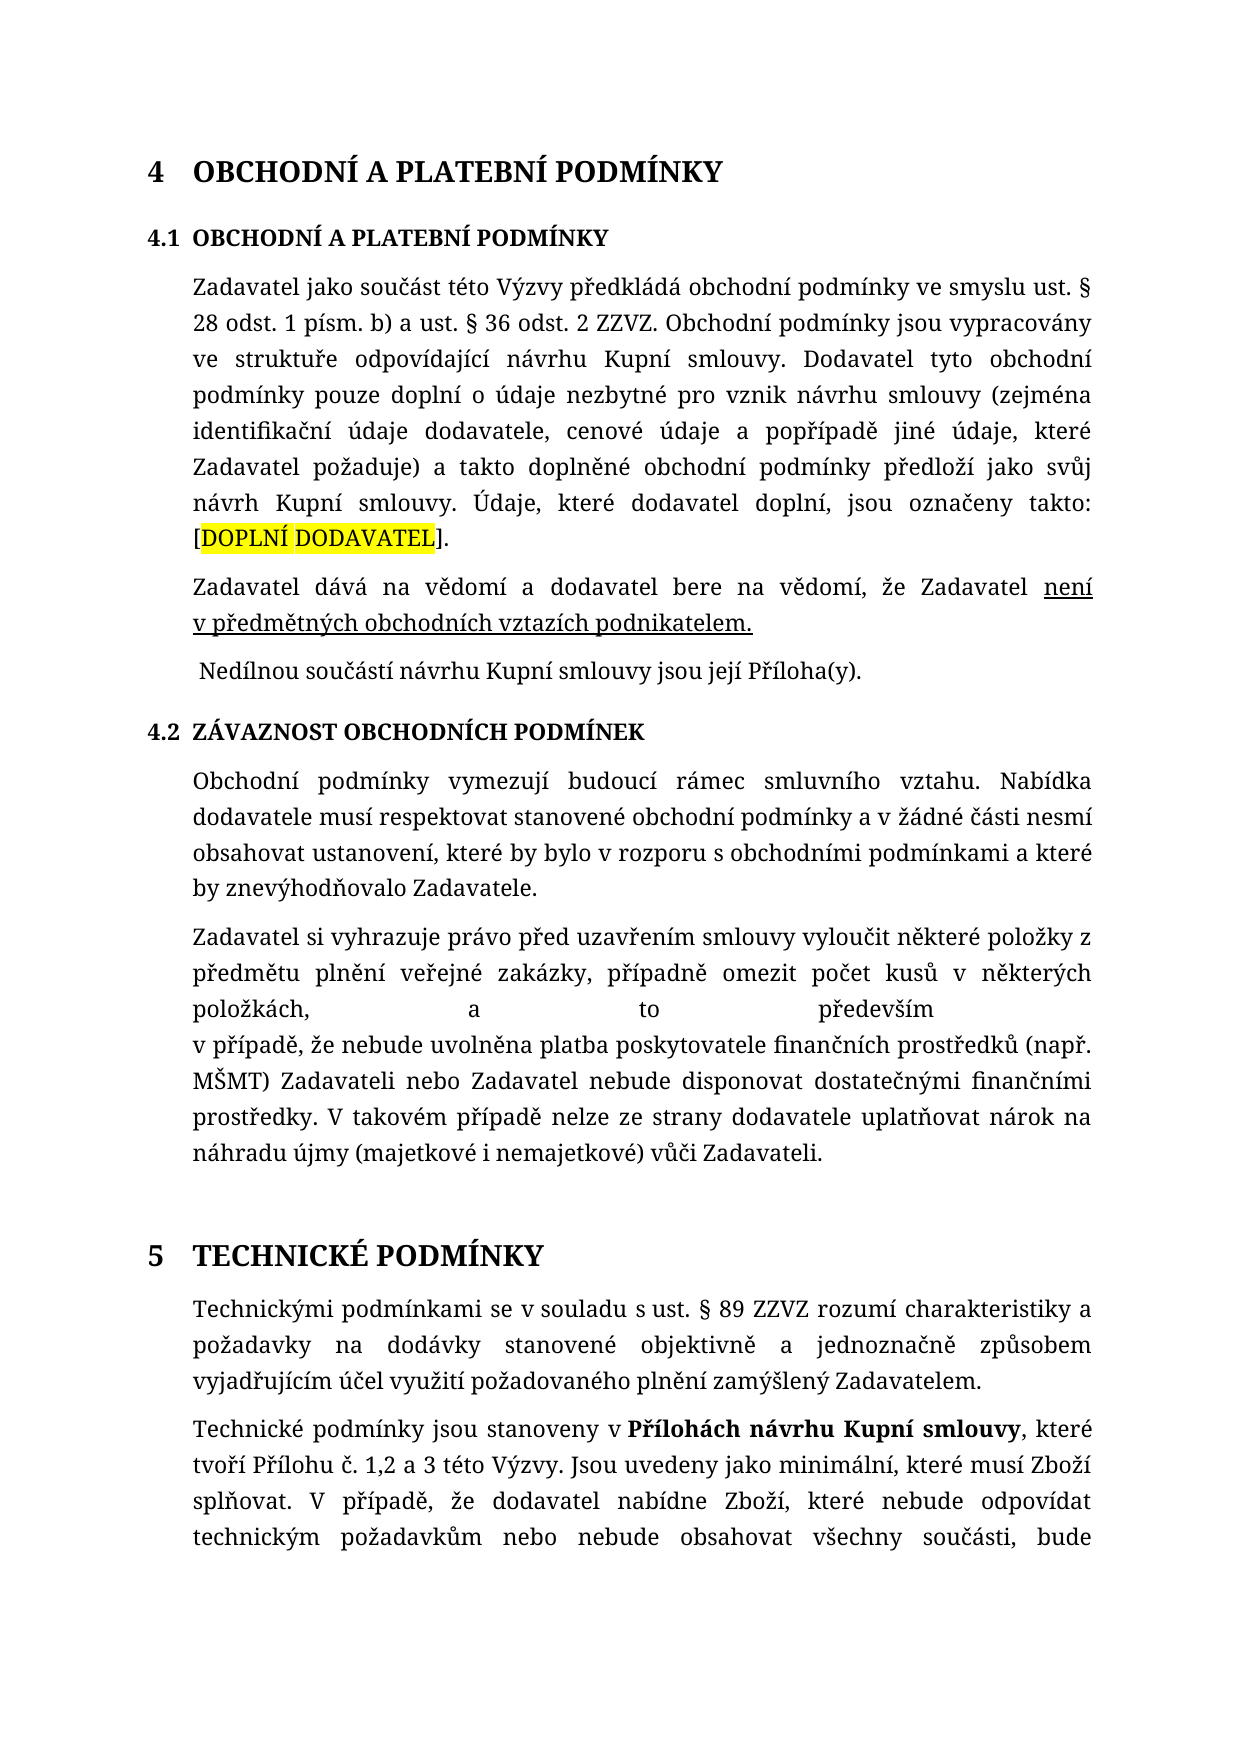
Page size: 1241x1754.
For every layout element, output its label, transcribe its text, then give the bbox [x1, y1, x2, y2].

subtitle 5 TECHNICKÉ PODMÍNKY [148, 1235, 1093, 1274]
text Zadavatel dává na vědomí a dodavatel bere na vědomí, že Zadavatel není v předmětných obchodních vztazích podnikatelem. [193, 571, 1093, 638]
subtitle 4.2 ZÁVAZNOST OBCHODNÍCH PODMÍNEK [147, 716, 1093, 747]
text Nedílnou součástí návrhu Kupní smlouvy jsou její Příloha(y). [193, 655, 1093, 686]
text Technickými podmínkami se v souladu s ust. § 89 ZZVZ rozumí charakteristiky a požadavky na dodávky stanovené objektivně a jednoznačně způsobem vyjadřujícím účel využití požadovaného plnění zamýšlený Zadavatelem. [193, 1293, 1093, 1396]
text Zadavatel jako součást této Výzvy předkládá obchodní podmínky ve smyslu ust. § 28 odst. 1 písm. b) a ust. § 36 odst. 2 ZZVZ. Obchodní podmínky jsou vypracovány ve struktuře odpovídající návrhu Kupní smlouvy. Dodavatel tyto obchodní podmínky pouze doplní o údaje nezbytné pro vznik návrhu smlouvy (zejména identifikační údaje dodavatele, cenové údaje a popřípadě jiné údaje, které Zadavatel požaduje) a takto doplněné obchodní podmínky předloží jako svůj návrh Kupní smlouvy. Údaje, které dodavatel doplní, jsou označeny takto: [DOPLNÍ DODAVATEL]. [193, 271, 1093, 554]
text Zadavatel si vyhrazuje právo před uzavřením smlouvy vyloučit některé položky z předmětu plnění veřejné zakázky, případně omezit počet kusů v některých položkách, a to především v případě, že nebude uvolněna platba poskytovatele finančních prostředků (např. MŠMT) Zadavateli nebo Zadavatel nebude disponovat dostatečnými finančními prostředky. V takovém případě nelze ze strany dodavatele uplatňovat nárok na náhradu újmy (majetkové i nemajetkové) vůči Zadavateli. [192, 921, 1093, 1168]
subtitle 4 OBCHODNÍ A PLATEBNÍ PODMÍNKY [148, 152, 1093, 191]
subtitle 4.1 OBCHODNÍ A PLATEBNÍ PODMÍNKY [147, 222, 1093, 254]
text Obchodní podmínky vymezují budoucí rámec smluvního vztahu. Nabídka dodavatele musí respektovat stanovené obchodní podmínky a v žádné části nesmí obsahovat ustanovení, které by bylo v rozporu s obchodními podmínkami a které by znevýhodňovalo Zadavatele. [192, 764, 1093, 904]
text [193, 1413, 1093, 1552]
